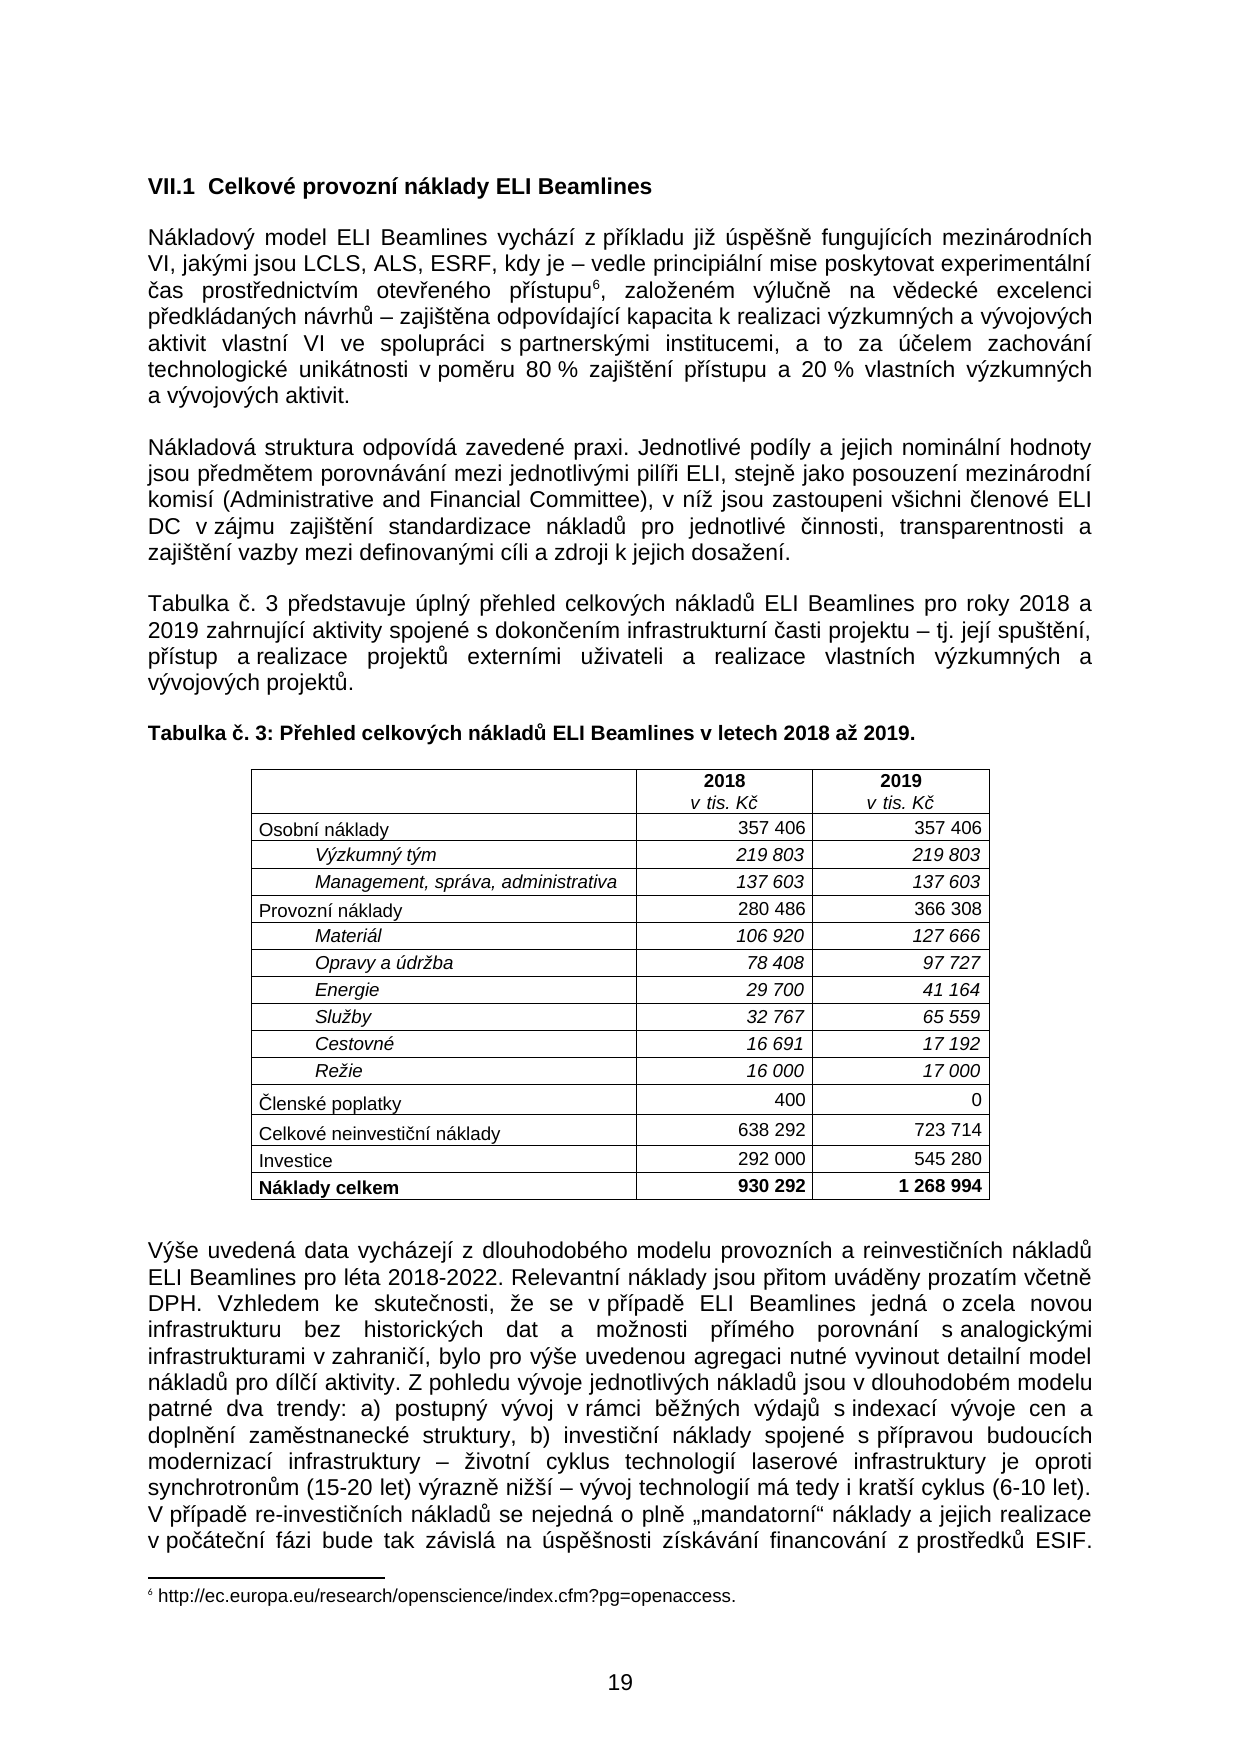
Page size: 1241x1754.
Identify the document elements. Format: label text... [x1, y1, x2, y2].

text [148, 1237, 1092, 1553]
table_cell Členské poplatky [252, 1085, 636, 1114]
text Nákladová struktura odpovídá zavedené praxi. Jednotlivé podíly a jejich nominální hodnoty jsou předmětem porovnávání mezi jednotlivými pilíři ELI, stejně jako posouzení mezinárodní komisí (Administrative and Financial Committee), v níž jsou zastoupeni všichni členové ELI DC v zájmu zajištění standardizace nákladů pro jednotlivé činnosti, transparentnosti a zajištění vazby mezi definovanými cíli a zdroji k jejich dosažení. [148, 433, 1092, 565]
table_cell Osobní náklady [252, 814, 636, 840]
text Tabulka č. 3 představuje úplný přehled celkových nákladů ELI Beamlines pro roky 2018 a 2019 zahrnující aktivity spojené s dokončením infrastrukturní časti projektu – tj. její spuštění, přístup a realizace projektů externími uživateli a realizace vlastních výzkumných a vývojových projektů. [148, 590, 1092, 696]
table_cell 17 192 [813, 1031, 989, 1057]
table_cell 1 268 994 [813, 1173, 989, 1199]
table_cell 219 803 [813, 841, 989, 867]
table_cell 723 714 [813, 1115, 989, 1144]
table_header 2018 v tis. Kč [637, 770, 812, 813]
table_cell Management, správa, administrativa [252, 869, 636, 894]
table_cell 78 408 [637, 950, 812, 976]
table_cell 127 666 [813, 923, 989, 949]
table_header 2019 v tis. Kč [813, 770, 989, 813]
table_cell 292 000 [637, 1146, 812, 1172]
table_cell 400 [637, 1085, 812, 1114]
table_header [252, 770, 636, 813]
table_cell 219 803 [637, 841, 812, 867]
table_cell 930 292 [637, 1173, 812, 1199]
table_cell 0 [813, 1085, 989, 1114]
text Tabulka č. 3: Přehled celkových nákladů ELI Beamlines v letech 2018 až 2019. [148, 721, 1092, 745]
text Nákladový model ELI Beamlines vychází z příkladu již úspěšně fungujících mezinárodních VI, jakými jsou LCLS, ALS, ESRF, kdy je – vedle principiální mise poskytovat experimentální čas prostřednictvím otevřeného přístupu, založeném výlučně na vědecké excelenci předkládaných návrhů – zajištěna odpovídající kapacita k realizaci výzkumných a vývojových aktivit vlastní VI ve spolupráci s partnerskými institucemi, a to za účelem zachování technologické unikátnosti v poměru 80 % zajištění přístupu a 20 % vlastních výzkumných a vývojových aktivit. [148, 224, 1092, 408]
table_cell Cestovné [252, 1031, 636, 1057]
table_cell Režie [252, 1058, 636, 1084]
table_cell Materiál [252, 923, 636, 949]
table_cell 65 559 [813, 1004, 989, 1030]
table_cell 280 486 [637, 896, 812, 922]
table_cell 16 691 [637, 1031, 812, 1057]
table_cell 32 767 [637, 1004, 812, 1030]
table_cell 357 406 [813, 814, 989, 840]
table_cell Náklady celkem [252, 1173, 636, 1199]
table_cell Investice [252, 1146, 636, 1172]
table_cell Služby [252, 1004, 636, 1030]
table_cell Celkové neinvestiční náklady [252, 1115, 636, 1144]
table_cell 17 000 [813, 1058, 989, 1084]
table_cell 16 000 [637, 1058, 812, 1084]
table_cell 106 920 [637, 923, 812, 949]
table_cell Energie [252, 977, 636, 1003]
table_cell Výzkumný tým [252, 841, 636, 867]
table_cell 41 164 [813, 977, 989, 1003]
table_cell Opravy a údržba [252, 950, 636, 976]
table_cell 638 292 [637, 1115, 812, 1144]
table_cell 366 308 [813, 896, 989, 922]
table_cell 29 700 [637, 977, 812, 1003]
table_cell 545 280 [813, 1146, 989, 1172]
table_cell 137 603 [637, 869, 812, 894]
table_cell 357 406 [637, 814, 812, 840]
table_cell 97 727 [813, 950, 989, 976]
table_cell 137 603 [813, 869, 989, 894]
subtitle Celkové provozní náklady ELI Beamlines [148, 173, 1092, 199]
table_cell Provozní náklady [252, 896, 636, 922]
